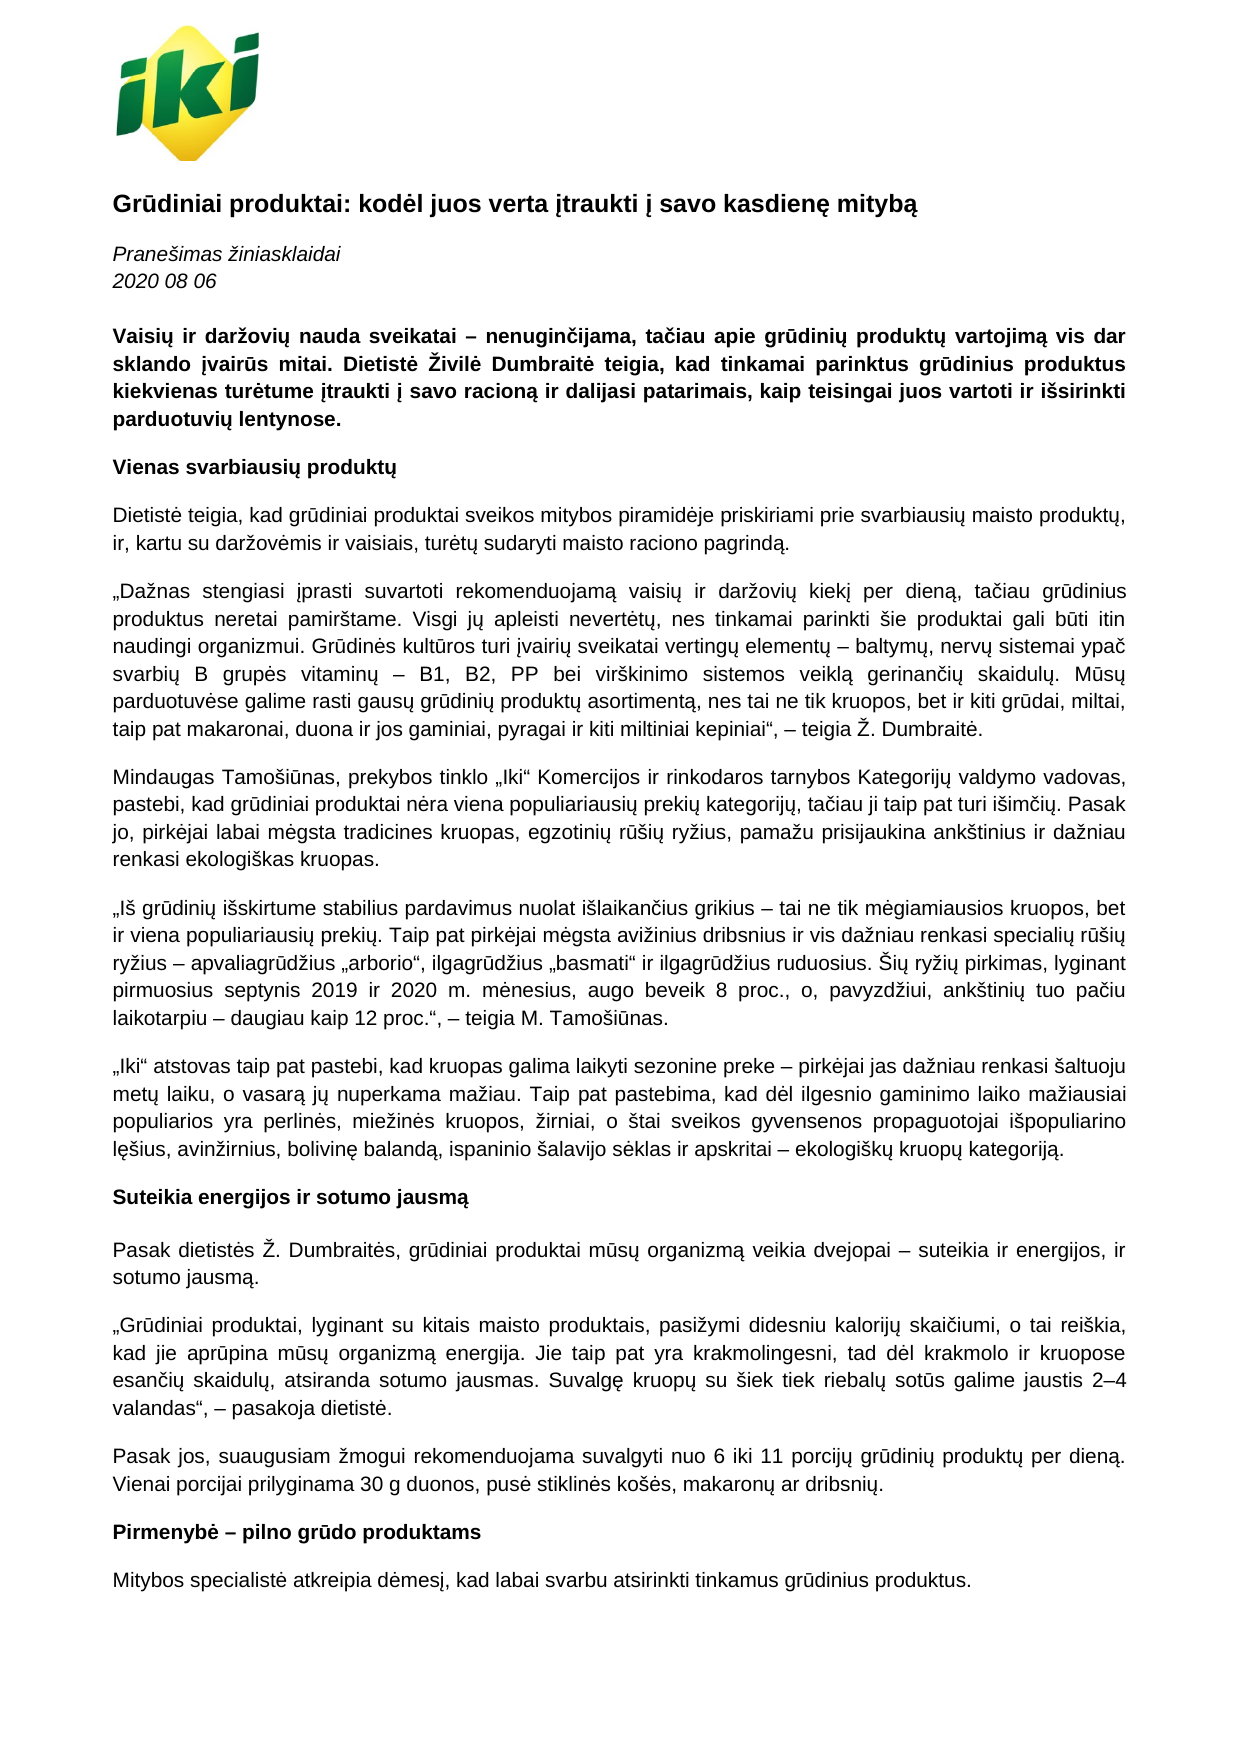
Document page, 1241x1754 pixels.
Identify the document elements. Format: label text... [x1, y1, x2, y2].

text Suteikia energijos ir sotumo jausmą [112, 1185, 1128, 1209]
text „Iš grūdinių išskirtume stabilius pardavimus nuolat išlaikančius grikius – tai ne tik mėgiamiausios kruopos, bet ir viena populiariausių prekių. Taip pat pirkėjai mėgsta avižinius dribsnius ir vis dažniau renkasi specialių rūšių ryžius – apvaliagrūdžius „arborio“, ilgagrūdžius „basmati“ ir ilgagrūdžius ruduosius. Šių ryžių pirkimas, lyginant pirmuosius septynis 2019 ir 2020 m. mėnesius, augo beveik 8 proc., o, pavyzdžiui, ankštinių tuo pačiu laikotarpiu – daugiau kaip 12 proc.“, – teigia M. Tamošiūnas. [112, 896, 1128, 1029]
text Pasak dietistės Ž. Dumbraitės, grūdiniai produktai mūsų organizmą veikia dvejopai – suteikia ir energijos, ir sotumo jausmą. [112, 1237, 1128, 1289]
text „Dažnas stengiasi įprasti suvartoti rekomenduojamą vaisių ir daržovių kiekį per dieną, tačiau grūdinius produktus neretai pamirštame. Visgi jų apleisti nevertėtų, nes tinkamai parinkti šie produktai gali būti itin naudingi organizmui. Grūdinės kultūros turi įvairių sveikatai vertingų elementų – baltymų, nervų sistemai ypač svarbių B grupės vitaminų – B1, B2, PP bei virškinimo sistemos veiklą gerinančių skaidulų. Mūsų parduotuvėse galime rasti gausų grūdinių produktų asortimentą, nes tai ne tik kruopos, bet ir kiti grūdai, miltai, taip pat makaronai, duona ir jos gaminiai, pyragai ir kiti miltiniai kepiniai“, – teigia Ž. Dumbraitė. [112, 579, 1128, 740]
text Mindaugas Tamošiūnas, prekybos tinklo „Iki“ Komercijos ir rinkodaros tarnybos Kategorijų valdymo vadovas, pastebi, kad grūdiniai produktai nėra viena populiariausių prekių kategorijų, tačiau ji taip pat turi išimčių. Pasak jo, pirkėjai labai mėgsta tradicines kruopas, egzotinių rūšių ryžius, pamažu prisijaukina ankštinius ir dažniau renkasi ekologiškas kruopas. [112, 765, 1128, 871]
text Pranešimas žiniasklaidai [112, 241, 1128, 265]
text Pirmenybė – pilno grūdo produktams [112, 1520, 1128, 1544]
text Mitybos specialistė atkreipia dėmesį, kad labai svarbu atsirinkti tinkamus grūdinius produktus. [112, 1568, 1128, 1592]
text Pasak jos, suaugusiam žmogui rekomenduojama suvalgyti nuo 6 iki 11 porcijų grūdinių produktų per dieną. Vienai porcijai prilyginama 30 g duonos, pusė stiklinės košės, makaronų ar dribsnių. [112, 1444, 1128, 1496]
text „Grūdiniai produktai, lyginant su kitais maisto produktais, pasižymi didesniu kalorijų skaičiumi, o tai reiškia, kad jie aprūpina mūsų organizmą energija. Jie taip pat yra krakmolingesni, tad dėl krakmolo ir kruopose esančių skaidulų, atsiranda sotumo jausmas. Suvalgę kruopų su šiek tiek riebalų sotūs galime jaustis 2–4 valandas“, – pasakoja dietistė. [112, 1313, 1128, 1420]
text Vaisių ir daržovių nauda sveikatai – nenuginčijama, tačiau apie grūdinių produktų vartojimą vis dar sklando įvairūs mitai. Dietistė Živilė Dumbraitė teigia, kad tinkamai parinktus grūdinius produktus kiekvienas turėtume įtraukti į savo racioną ir dalijasi patarimais, kaip teisingai juos vartoti ir išsirinkti parduotuvių lentynose. [112, 324, 1128, 430]
text Grūdiniai produktai: kodėl juos verta įtraukti į savo kasdienę mitybą [112, 189, 1128, 217]
text 2020 08 06 [112, 269, 1128, 293]
text Dietistė teigia, kad grūdiniai produktai sveikos mitybos piramidėje priskiriami prie svarbiausių maisto produktų, ir, kartu su daržovėmis ir vaisiais, turėtų sudaryti maisto raciono pagrindą. [112, 503, 1128, 554]
text Vienas svarbiausių produktų [112, 455, 1128, 479]
text „Iki“ atstovas taip pat pastebi, kad kruopas galima laikyti sezonine preke – pirkėjai jas dažniau renkasi šaltuoju metų laiku, o vasarą jų nuperkama mažiau. Taip pat pastebima, kad dėl ilgesnio gaminimo laiko mažiausiai populiarios yra perlinės, miežinės kruopos, žirniai, o štai sveikos gyvensenos propaguotojai išpopuliarino lęšius, avinžirnius, bolivinę balandą, ispaninio šalavijo sėklas ir apskritai – ekologiškų kruopų kategoriją. [112, 1054, 1128, 1160]
picture [115, 25, 259, 159]
